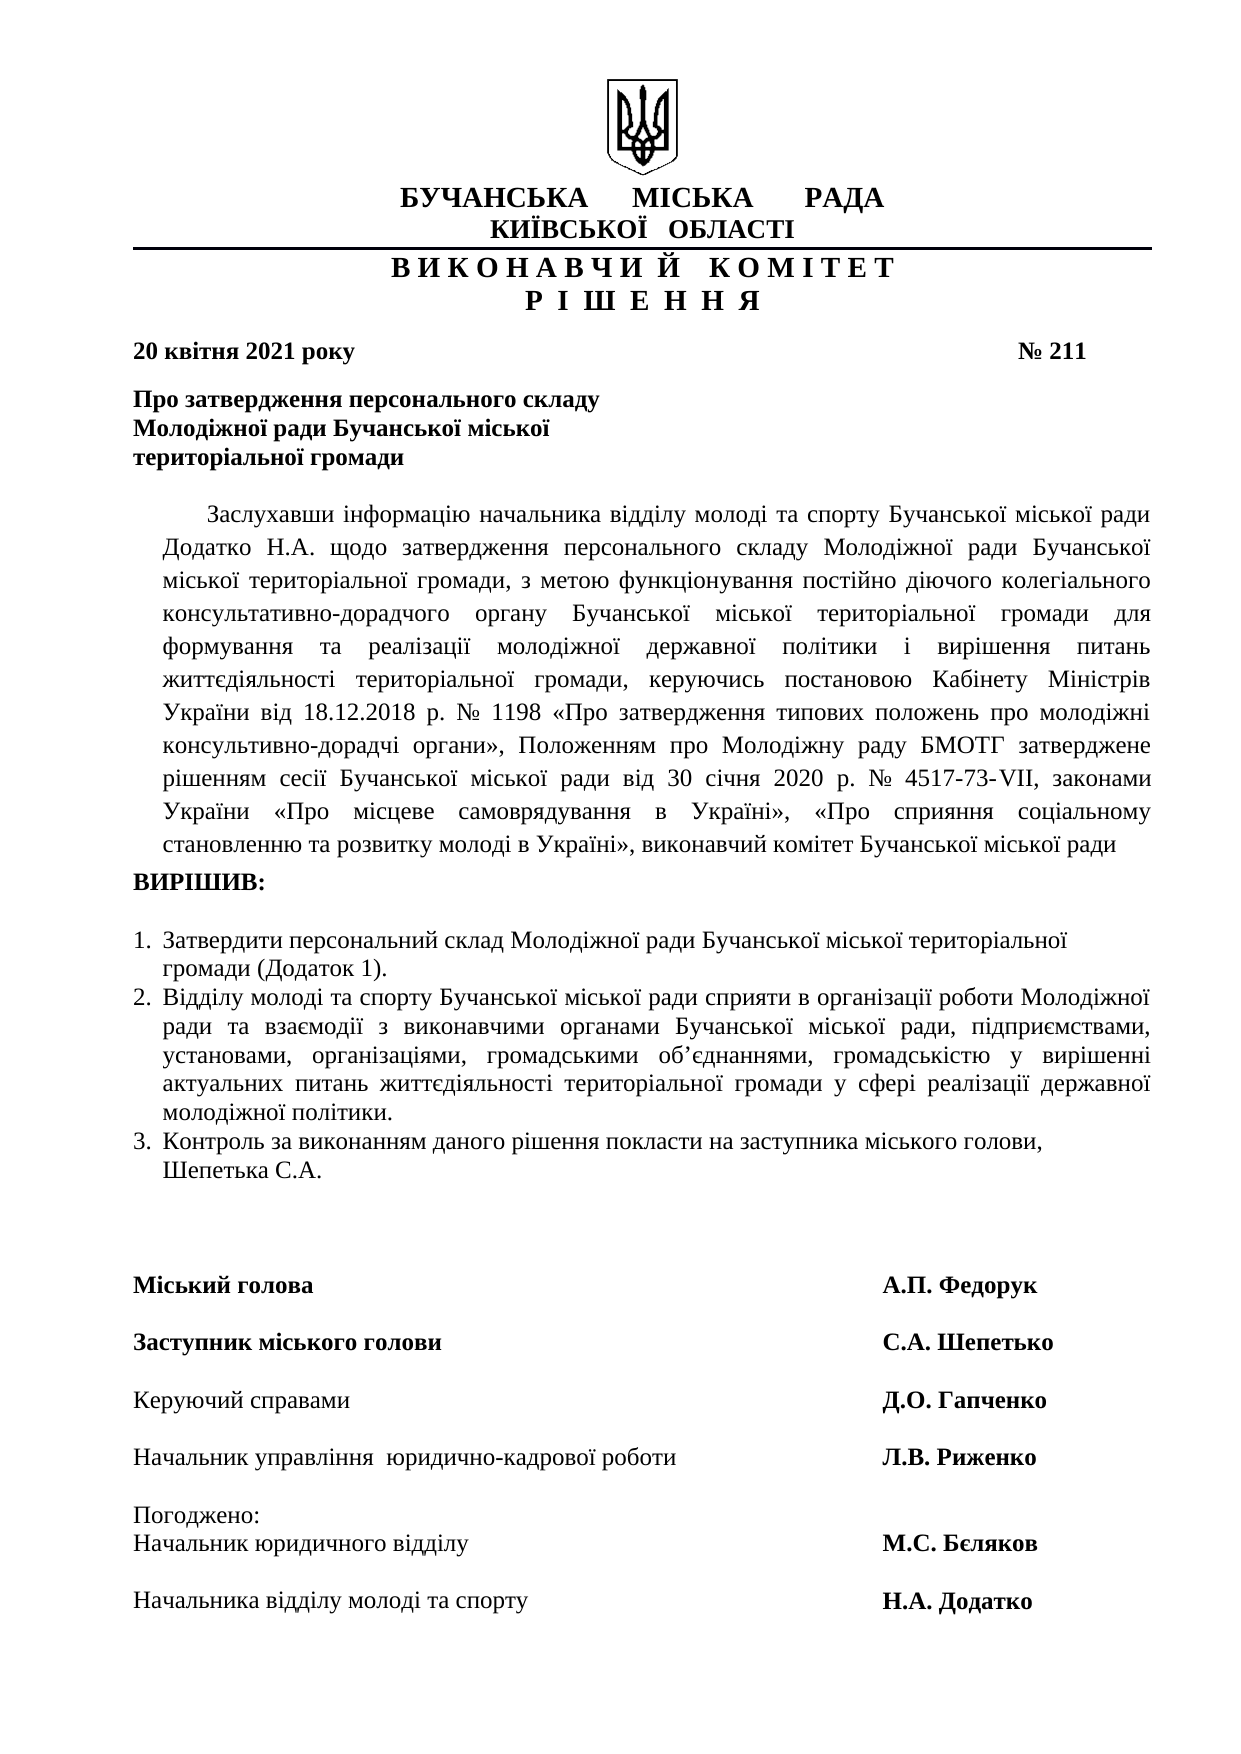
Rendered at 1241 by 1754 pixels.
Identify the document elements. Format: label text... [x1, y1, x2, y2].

text Р І Ш Е Н Н Я [133, 283, 1152, 317]
text територіальної громади [133, 442, 1152, 470]
text БУЧАНСЬКА МІСЬКА РАДА [133, 180, 1152, 214]
text Про затвердження персонального складу [133, 384, 1152, 413]
text ВИРІШИВ: [133, 867, 1152, 896]
list Затвердити персональний склад Молодіжної ради Бучанської міської територіальної громади (Додаток 1). [133, 925, 1152, 982]
text 20 квітня 2021 року № 211 [133, 336, 1152, 365]
text Молодіжної ради Бучанської міської [133, 413, 1152, 442]
table_header А.П. Федорук С.А. Шепетько Д.О. Гапченко Л.В. Риженко М.С. Бєляков Н.А. Додатко [871, 1270, 1122, 1680]
text КИЇВСЬКОЇ ОБЛАСТІ [133, 214, 1152, 247]
text Заслухавши інформацію начальника відділу молоді та спорту Бучанської міської ради Додатко Н.А. щодо затвердження персонального складу Молодіжної ради Бучанської міської територіальної громади, з метою функціонування постійно діючого колегіального консультативно-дорадчого органу Бучанської міської територіальної громади для формування та реалізації молодіжної державної політики і вирішення питань життєдіяльності територіальної громади, керуючись постановою Кабінету Міністрів України від 18.12.2018 р. № 1198 «Про затвердження типових положень про молодіжні консультивно-дорадчі органи», Положенням про Молодіжну раду БМОТГ затверджене рішенням сесії Бучанської міської ради від 30 січня 2020 р. № 4517-73-VII, законами України «Про місцеве самоврядування в Україні», «Про сприяння соціальному становленню та розвитку молоді в Україні», виконавчий комітет Бучанської міської ради [162, 499, 1152, 858]
list Відділу молоді та спорту Бучанської міської ради сприяти в організації роботи Молодіжної ради та взаємодії з виконавчими органами Бучанської міської ради, підприємствами, установами, організаціями, громадськими об’єднаннями, громадськістю у вирішенні актуальних питань життєдіяльності територіальної громади у сфері реалізації державної молодіжної політики. [133, 982, 1152, 1126]
text В И К О Н А В Ч И Й К О М І Т Е Т [133, 250, 1152, 283]
list Контроль за виконанням даного рішення покласти на заступника міського голови, Шепетька С.А. [133, 1126, 1152, 1183]
table_header Міський голова Заступник міського голови Керуючий справами Начальник управління юридично-кадрової роботи Погоджено: Начальник юридичного відділу Начальника відділу молоді та спорту [122, 1270, 871, 1680]
